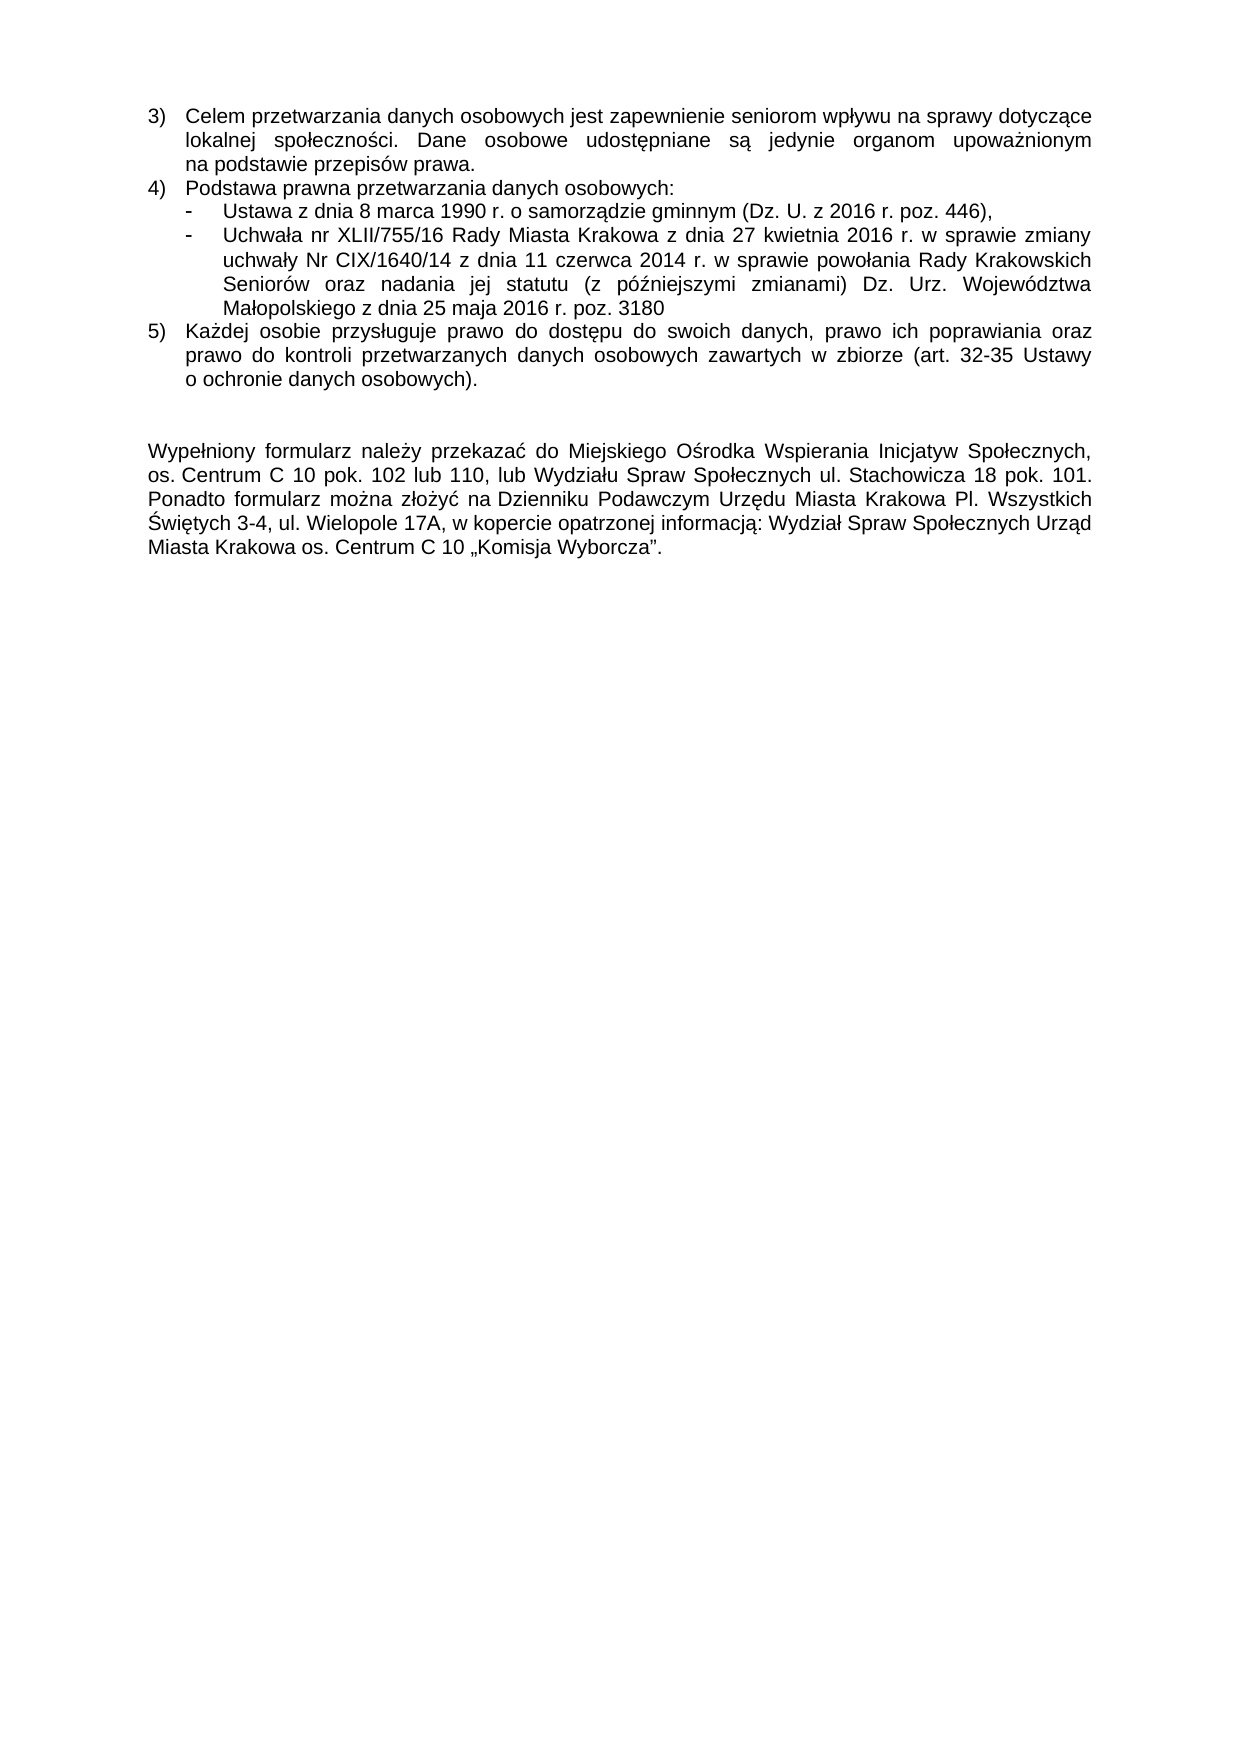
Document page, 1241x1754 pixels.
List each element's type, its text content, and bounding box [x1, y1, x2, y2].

list Ustawa z dnia 8 marca 1990 r. o samorządzie gminnym (Dz. U. z 2016 r. poz. 446), [185, 228, 1093, 252]
list Podstawa prawna przetwarzania danych osobowych: [148, 204, 1093, 228]
text Wypełniony formularz należy przekazać do Miejskiego Ośrodka Wspierania Inicjatyw Społecznych, os. Centrum C 10 pok. 102 lub 110, lub Wydziału Spraw Społecznych ul. Stachowicza 18 pok. 101. Ponadto formularz można złożyć na Dzienniku Podawczym Urzędu Miasta Krakowa Pl. Wszystkich Świętych 3-4, ul. Wielopole 17A, w kopercie opatrzonej informacją: Wydział Spraw Społecznych Urząd Miasta Krakowa os. Centrum C 10 „Komisja Wyborcza”. [148, 468, 1093, 588]
list Celem przetwarzania danych osobowych jest zapewnienie seniorom wpływu na sprawy dotyczące lokalnej społeczności. Dane osobowe udostępniane są jedynie organom upoważnionym na podstawie przepisów prawa. [148, 103, 1093, 175]
list Każdej osobie przysługuje prawo do dostępu do swoich danych, prawo ich poprawiania oraz prawo do kontroli przetwarzanych danych osobowych zawartych w zbiorze (art. 32-35 Ustawy o ochronie danych osobowych). [148, 348, 1093, 420]
list Uchwała nr XLII/755/16 Rady Miasta Krakowa z dnia 27 kwietnia 2016 r. w sprawie zmiany uchwały Nr CIX/1640/14 z dnia 11 czerwca 2014 r. w sprawie powołania Rady Krakowskich Seniorów oraz nadania jej statutu (z późniejszymi zmianami) Dz. Urz. Województwa Małopolskiego z dnia 25 maja 2016 r. poz. 3180 [185, 252, 1093, 348]
